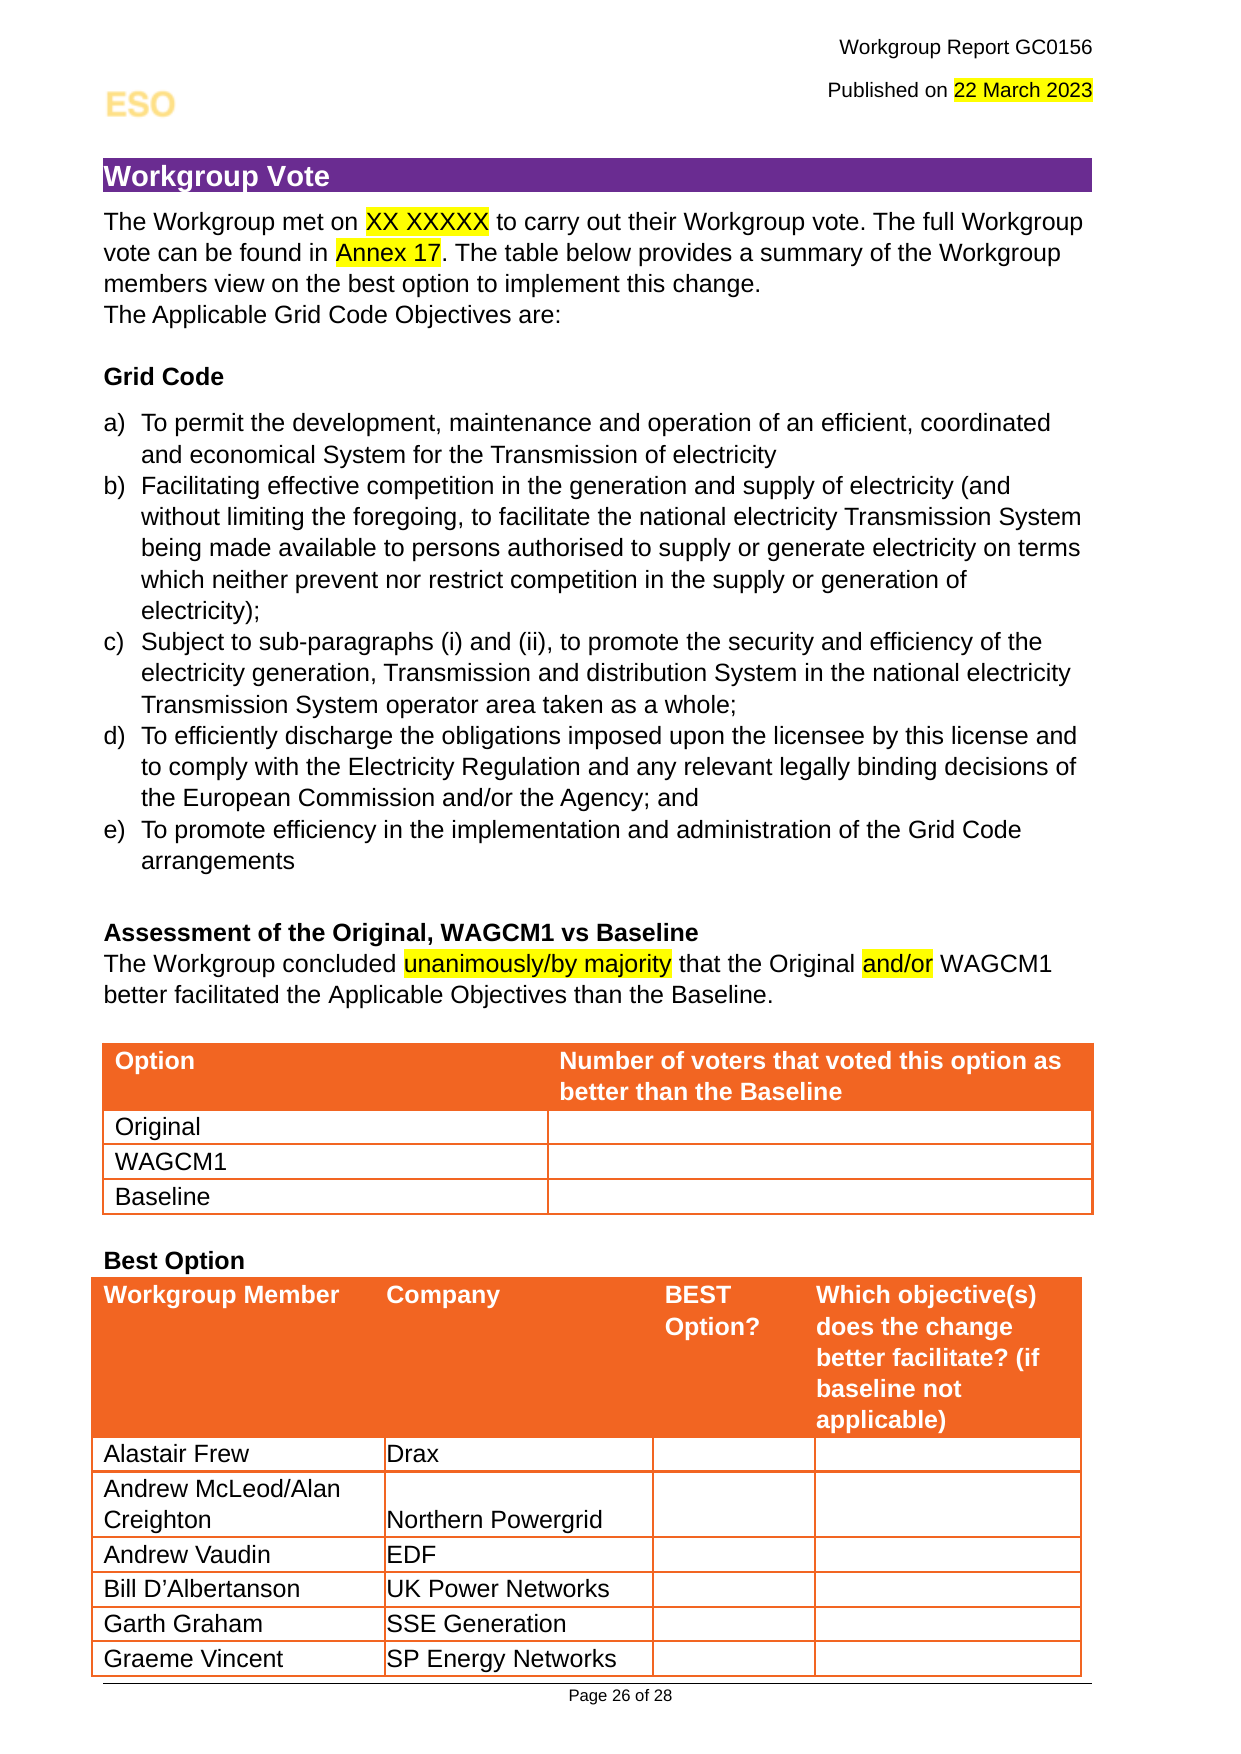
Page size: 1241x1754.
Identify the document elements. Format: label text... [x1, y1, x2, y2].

table_cell [816, 1642, 1080, 1675]
table_cell [816, 1538, 1080, 1571]
table_cell [654, 1473, 814, 1536]
table_cell Andrew McLeod/Alan Creighton [93, 1473, 384, 1536]
table_cell UK Power Networks [386, 1573, 652, 1606]
list Subject to sub-paragraphs (i) and (ii), to promote the security and efficiency of the electricity generation, Transmission and distribution System in the national electricity Transmission System operator area taken as a whole; [103, 625, 1092, 718]
table_cell [654, 1642, 814, 1675]
picture [103, 79, 181, 125]
list To efficiently discharge the obligations imposed upon the licensee by this license and to comply with the Electricity Regulation and any relevant legally binding decisions of the European Commission and/or the Agency; and [103, 718, 1092, 812]
table_cell Alastair Frew [93, 1438, 384, 1470]
table_cell EDF [386, 1538, 652, 1571]
text The Workgroup concluded unanimously/by majority that the Original and/or WAGCM1 better facilitated the Applicable Objectives than the Baseline. [103, 949, 1092, 1009]
table_cell [816, 1608, 1080, 1640]
table_header BEST Option? [654, 1279, 814, 1436]
text The Workgroup met on XX XXXXX to carry out their Workgroup vote. The full Workgroup vote can be found in Annex 17. The table below provides a summary of the Workgroup members view on the best option to implement this change. [103, 207, 1092, 298]
table_cell Baseline [104, 1180, 547, 1213]
table_cell [654, 1438, 814, 1470]
table_header Which objective(s) does the change better facilitate? (if baseline not applicable) [816, 1279, 1080, 1436]
table_cell Bill D’Albertanson [93, 1573, 384, 1606]
table_cell [549, 1145, 1091, 1178]
table_cell Drax [386, 1438, 652, 1470]
table_header Company [386, 1279, 652, 1436]
table_cell [654, 1608, 814, 1640]
table_cell Northern Powergrid [386, 1473, 652, 1536]
table_cell [816, 1438, 1080, 1470]
list To permit the development, maintenance and operation of an efficient, coordinated and economical System for the Transmission of electricity [103, 406, 1092, 468]
table_cell SSE Generation [386, 1608, 652, 1640]
table_cell Original [104, 1111, 547, 1143]
table_cell [816, 1573, 1080, 1606]
table_cell [654, 1538, 814, 1571]
table_cell [816, 1473, 1080, 1536]
table_cell WAGCM1 [104, 1145, 547, 1178]
table_cell Andrew Vaudin [93, 1538, 384, 1571]
list To promote efficiency in the implementation and administration of the Grid Code arrangements [103, 812, 1092, 875]
table_header Option [104, 1045, 547, 1109]
list Facilitating effective competition in the generation and supply of electricity (and without limiting the foregoing, to facilitate the national electricity Transmission System being made available to persons authorised to supply or generate electricity on terms which neither prevent nor restrict competition in the supply or generation of electricity); [103, 468, 1092, 625]
table_cell [549, 1180, 1091, 1213]
table_header Number of voters that voted this option as better than the Baseline [549, 1045, 1091, 1109]
text Best Option [103, 1246, 1092, 1274]
table_cell SP Energy Networks [386, 1642, 652, 1675]
table_cell [549, 1111, 1091, 1143]
text Assessment of the Original, WAGCM1 vs Baseline [103, 918, 1092, 947]
text The Applicable Grid Code Objectives are: [103, 300, 1092, 329]
table_cell Graeme Vincent [93, 1642, 384, 1675]
table_cell [654, 1573, 814, 1606]
text Workgroup Vote [103, 158, 1092, 192]
table_cell Garth Graham [93, 1608, 384, 1640]
table_header Workgroup Member [93, 1279, 384, 1436]
text Grid Code [103, 362, 1092, 391]
